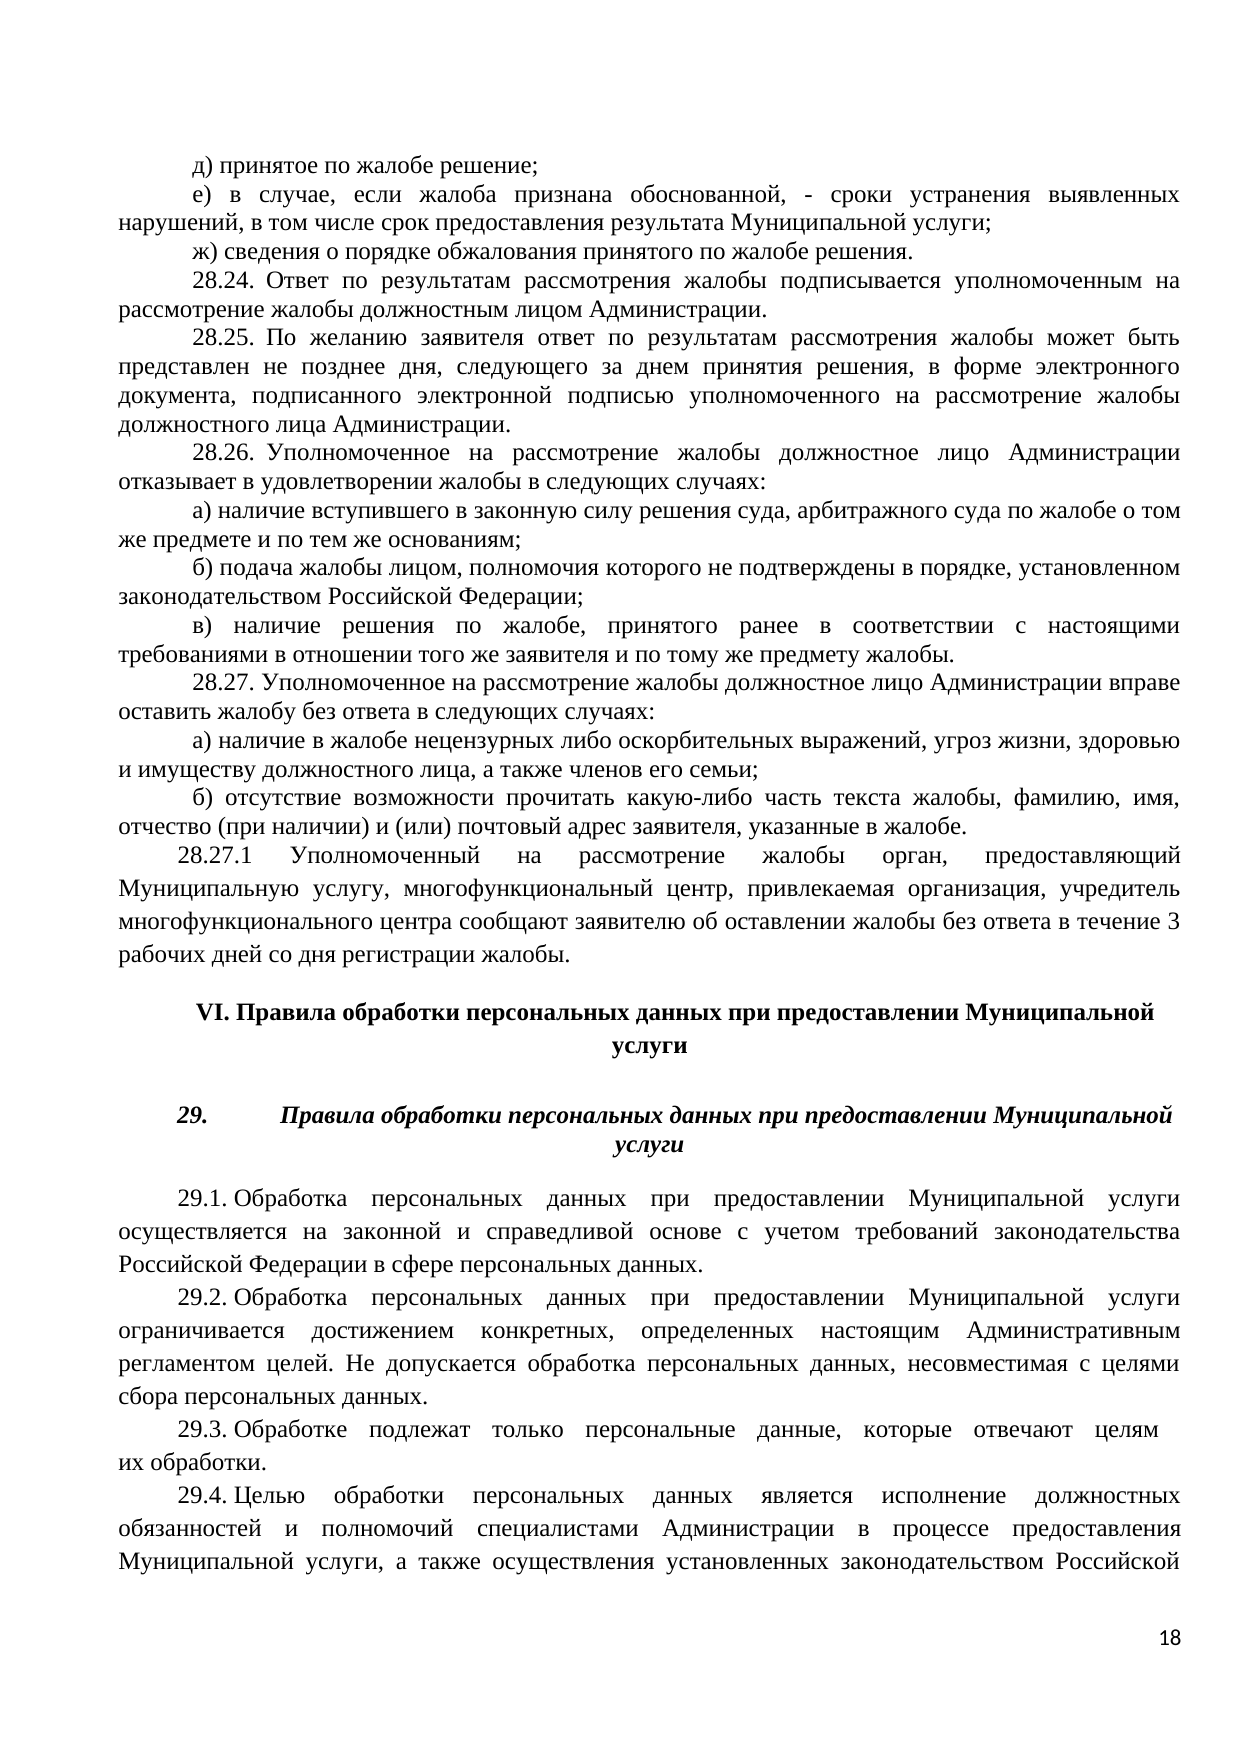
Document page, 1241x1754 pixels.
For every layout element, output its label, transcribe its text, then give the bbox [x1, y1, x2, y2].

list б) отсутствие возможности прочитать какую-либо часть текста жалобы, фамилию, имя, отчество (при наличии) и (или) почтовый адрес заявителя, указанные в жалобе. [118, 782, 1181, 840]
text VI. Правила обработки персональных данных при предоставлении Муниципальной услуги [118, 997, 1181, 1059]
list Уполномоченное на рассмотрение жалобы должностное лицо Администрации отказывает в удовлетворении жалобы в следующих случаях: [118, 437, 1181, 495]
list Ответ по результатам рассмотрения жалобы подписывается уполномоченным на рассмотрение жалобы должностным лицом Администрации. [118, 265, 1181, 322]
list 29.2. Обработка персональных данных при предоставлении Муниципальной услуги ограничивается достижением конкретных, определенных настоящим Административным регламентом целей. Не допускается обработка персональных данных, несовместимая с целями сбора персональных данных. [118, 1282, 1181, 1410]
text Правила обработки персональных данных при предоставлении Муниципальной услуги [118, 1101, 1181, 1158]
list 29.1. Обработка персональных данных при предоставлении Муниципальной услуги осуществляется на законной и справедливой основе с учетом требований законодательства Российской Федерации в сфере персональных данных. [118, 1183, 1181, 1278]
list а) наличие вступившего в законную силу решения суда, арбитражного суда по жалобе о том же предмете и по тем же основаниям; [118, 495, 1181, 552]
list 29.3. Обработке подлежат только персональные данные, которые отвечают целям их обработки. [118, 1414, 1181, 1476]
list По желанию заявителя ответ по результатам рассмотрения жалобы может быть представлен не позднее дня, следующего за днем принятия решения, в форме электронного документа, подписанного электронной подписью уполномоченного на рассмотрение жалобы должностного лица Администрации. [118, 322, 1181, 437]
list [118, 1480, 1181, 1575]
list 28.27. Уполномоченное на рассмотрение жалобы должностное лицо Администрации вправе оставить жалобу без ответа в следующих случаях: [118, 667, 1181, 725]
list в) наличие решения по жалобе, принятого ранее в соответствии с настоящими требованиями в отношении того же заявителя и по тому же предмету жалобы. [118, 610, 1181, 667]
list ж) сведения о порядке обжалования принятого по жалобе решения. [118, 236, 1181, 265]
list б) подача жалобы лицом, полномочия которого не подтверждены в порядке, установленном законодательством Российской Федерации; [118, 552, 1181, 610]
list д) принятое по жалобе решение; [118, 150, 1181, 179]
list а) наличие в жалобе нецензурных либо оскорбительных выражений, угроз жизни, здоровью и имуществу должностного лица, а также членов его семьи; [118, 725, 1181, 782]
list е) в случае, если жалоба признана обоснованной, - сроки устранения выявленных нарушений, в том числе срок предоставления результата Муниципальной услуги; [118, 179, 1181, 236]
list 28.27.1 Уполномоченный на рассмотрение жалобы орган, предоставляющий Муниципальную услугу, многофункциональный центр, привлекаемая организация, учредитель многофункционального центра сообщают заявителю об оставлении жалобы без ответа в течение 3 рабочих дней со дня регистрации жалобы. [118, 840, 1181, 968]
